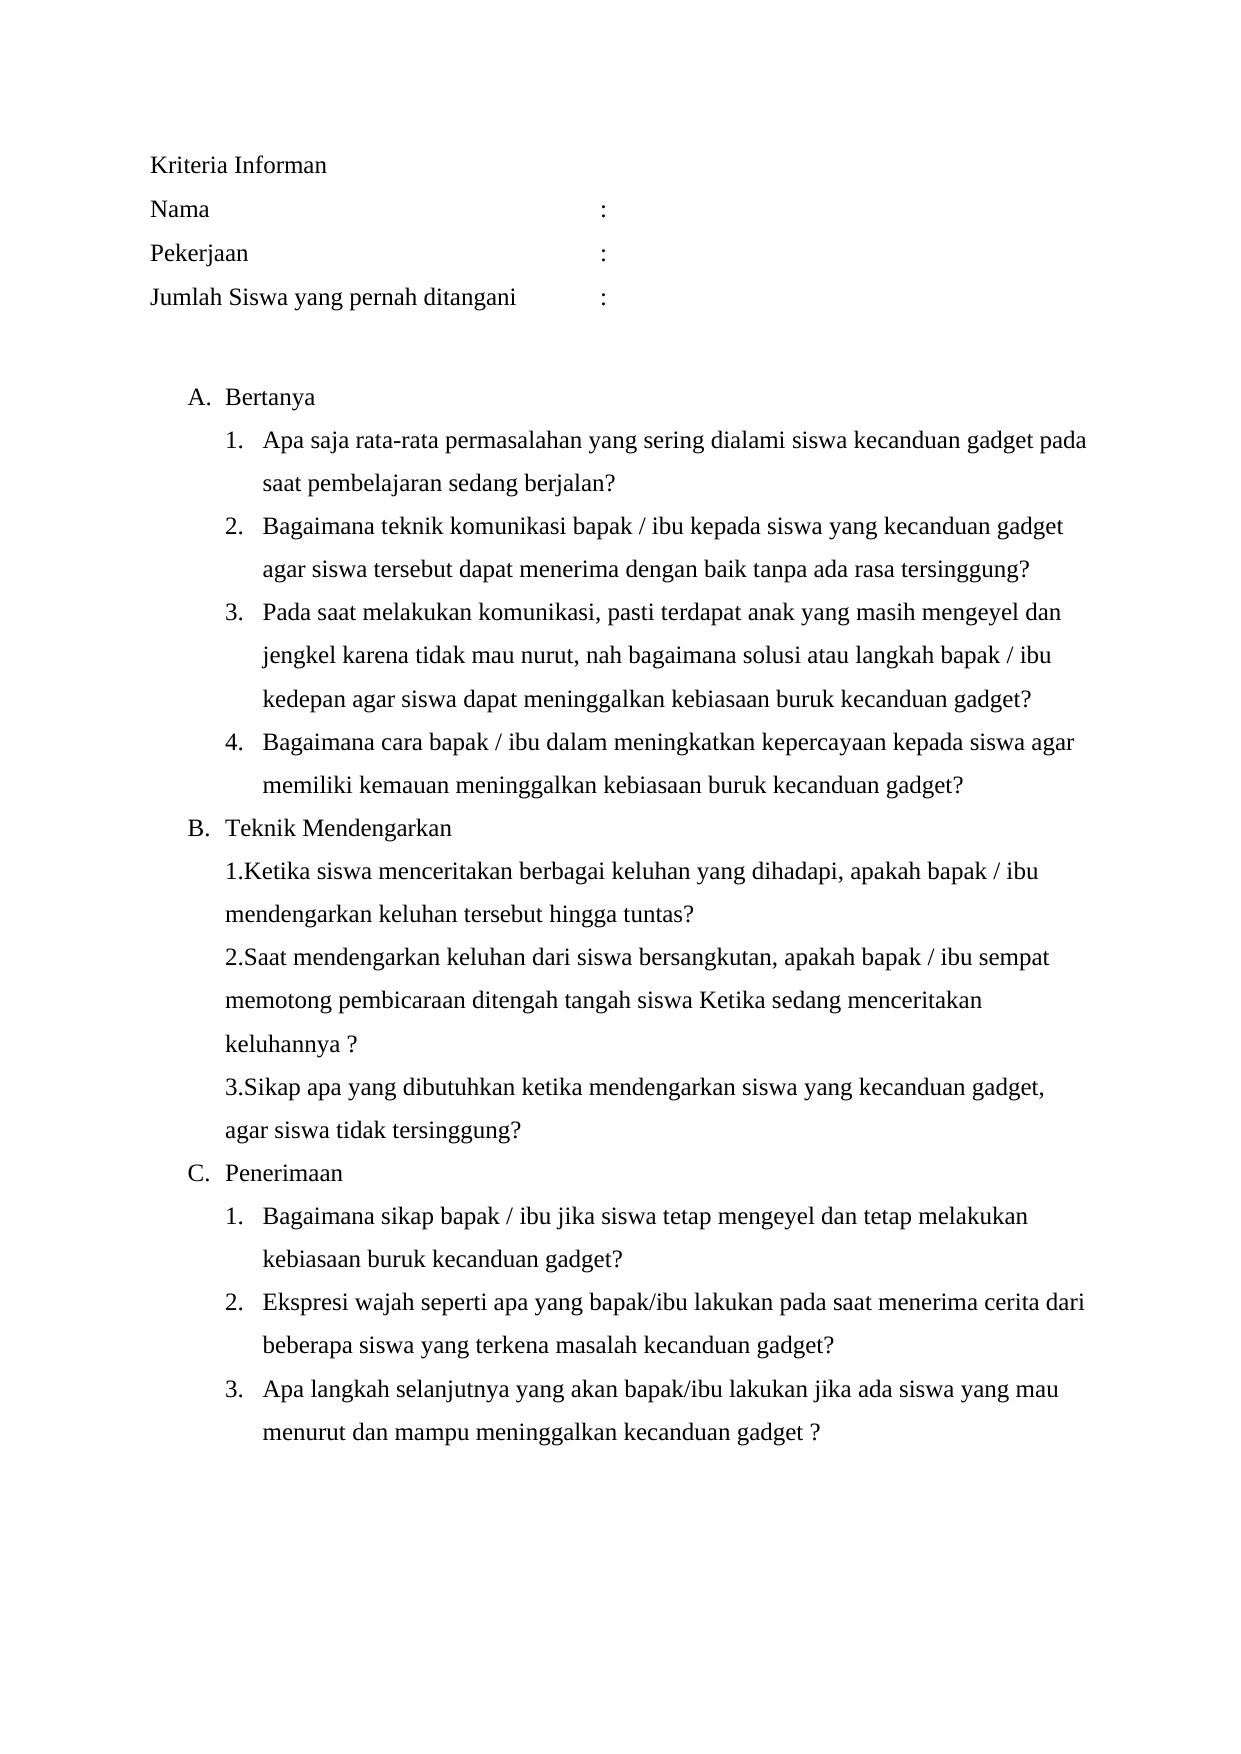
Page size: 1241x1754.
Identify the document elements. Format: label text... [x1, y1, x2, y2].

list Penerimaan [187, 1158, 1090, 1187]
list Apa saja rata-rata permasalahan yang sering dialami siswa kecanduan gadget pada saat pembelajaran sedang berjalan? [225, 425, 1090, 497]
list Bagaimana sikap bapak / ibu jika siswa tetap mengeyel dan tetap melakukan kebiasaan buruk kecanduan gadget? [225, 1201, 1090, 1273]
list 2.Saat mendengarkan keluhan dari siswa bersangkutan, apakah bapak / ibu sempat memotong pembicaraan ditengah tangah siswa Ketika sedang menceritakan keluhannya ? [225, 942, 1090, 1057]
text Kriteria Informan [150, 150, 1090, 179]
list Bertanya [187, 382, 1090, 411]
list Ekspresi wajah seperti apa yang bapak/ibu lakukan pada saat menerima cerita dari beberapa siswa yang terkena masalah kecanduan gadget? [225, 1287, 1090, 1359]
list Bagaimana cara bapak / ibu dalam meningkatkan kepercayaan kepada siswa agar memiliki kemauan meninggalkan kebiasaan buruk kecanduan gadget? [225, 727, 1090, 799]
text Nama : [150, 194, 1090, 223]
text Jumlah Siswa yang pernah ditangani : [150, 282, 1090, 311]
list Pada saat melakukan komunikasi, pasti terdapat anak yang masih mengeyel dan jengkel karena tidak mau nurut, nah bagaimana solusi atau langkah bapak / ibu kedepan agar siswa dapat meninggalkan kebiasaan buruk kecanduan gadget? [225, 597, 1090, 712]
text Pekerjaan : [150, 238, 1090, 267]
list 1.Ketika siswa menceritakan berbagai keluhan yang dihadapi, apakah bapak / ibu mendengarkan keluhan tersebut hingga tuntas? [225, 856, 1090, 928]
list Apa langkah selanjutnya yang akan bapak/ibu lakukan jika ada siswa yang mau menurut dan mampu meninggalkan kecanduan gadget ? [225, 1374, 1090, 1446]
list Bagaimana teknik komunikasi bapak / ibu kepada siswa yang kecanduan gadget agar siswa tersebut dapat menerima dengan baik tanpa ada rasa tersinggung? [225, 511, 1090, 583]
list Teknik Mendengarkan [187, 813, 1090, 842]
list 3.Sikap apa yang dibutuhkan ketika mendengarkan siswa yang kecanduan gadget, agar siswa tidak tersinggung? [225, 1072, 1090, 1144]
